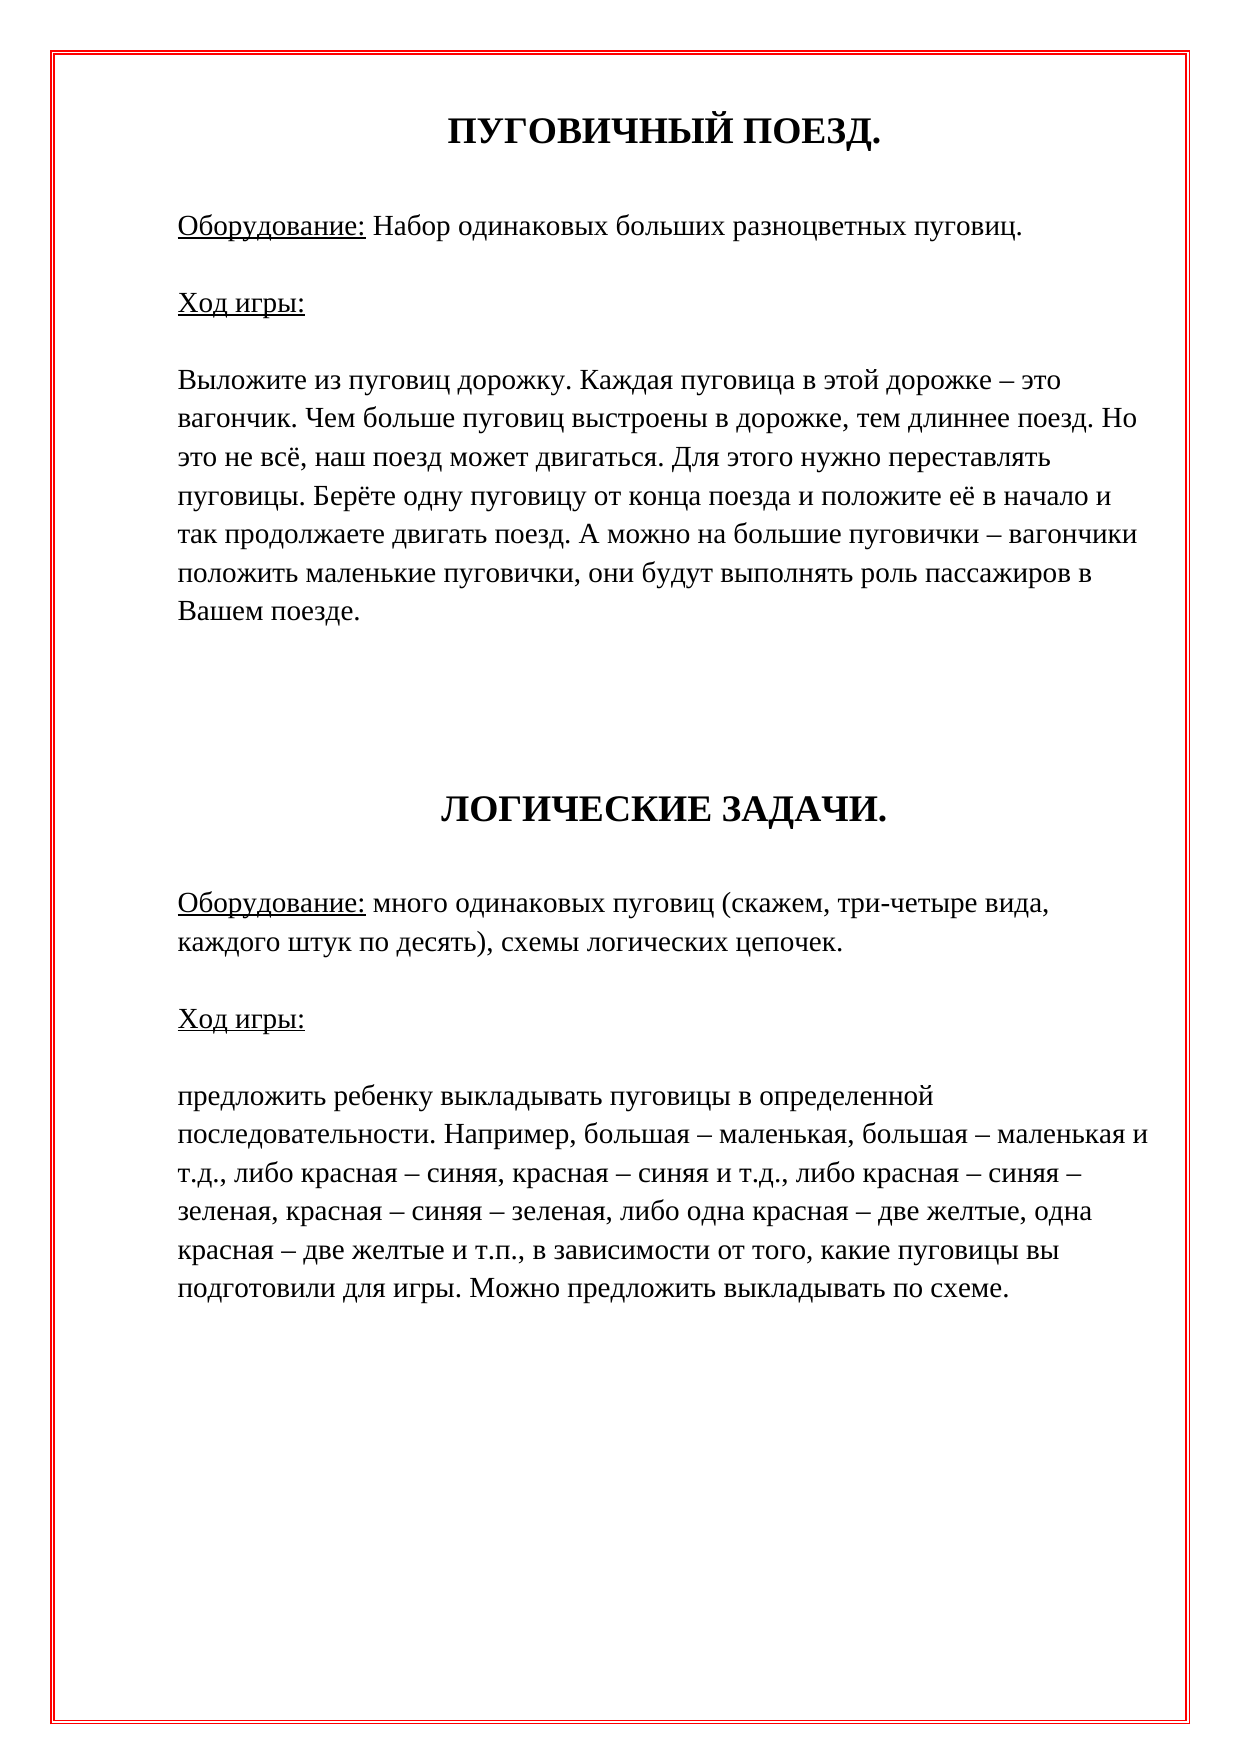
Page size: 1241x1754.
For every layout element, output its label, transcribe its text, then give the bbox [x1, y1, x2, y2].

text Ход игры: [177, 285, 1152, 318]
text Ход игры: [177, 1001, 1152, 1034]
text предложить ребенку выкладывать пуговицы в определенной последовательности. Например, большая – маленькая, большая – маленькая и т.д., либо красная – синяя, красная – синяя и т.д., либо красная – синяя – зеленая, красная – синяя – зеленая, либо одна красная – две желтые, одна красная – две желтые и т.п., в зависимости от того, какие пуговицы вы подготовили для игры. Можно предложить выкладывать по схеме. [177, 1078, 1152, 1304]
text Логические задачи. [177, 786, 1152, 829]
text Пуговичный поезд. [177, 109, 1152, 152]
text Оборудование: Набор одинаковых больших разноцветных пуговиц. [177, 208, 1152, 241]
text Выложите из пуговиц дорожку. Каждая пуговица в этой дорожке – это вагончик. Чем больше пуговиц выстроены в дорожке, тем длиннее поезд. Но это не всё, наш поезд может двигаться. Для этого нужно переставлять пуговицы. Берёте одну пуговицу от конца поезда и положите её в начало и так продолжаете двигать поезд. А можно на большие пуговички – вагончики положить маленькие пуговички, они будут выполнять роль пассажиров в Вашем поезде. [177, 362, 1152, 627]
text Оборудование: много одинаковых пуговиц (скажем, три-четыре вида, каждого штук по десять), схемы логических цепочек. [177, 885, 1152, 957]
